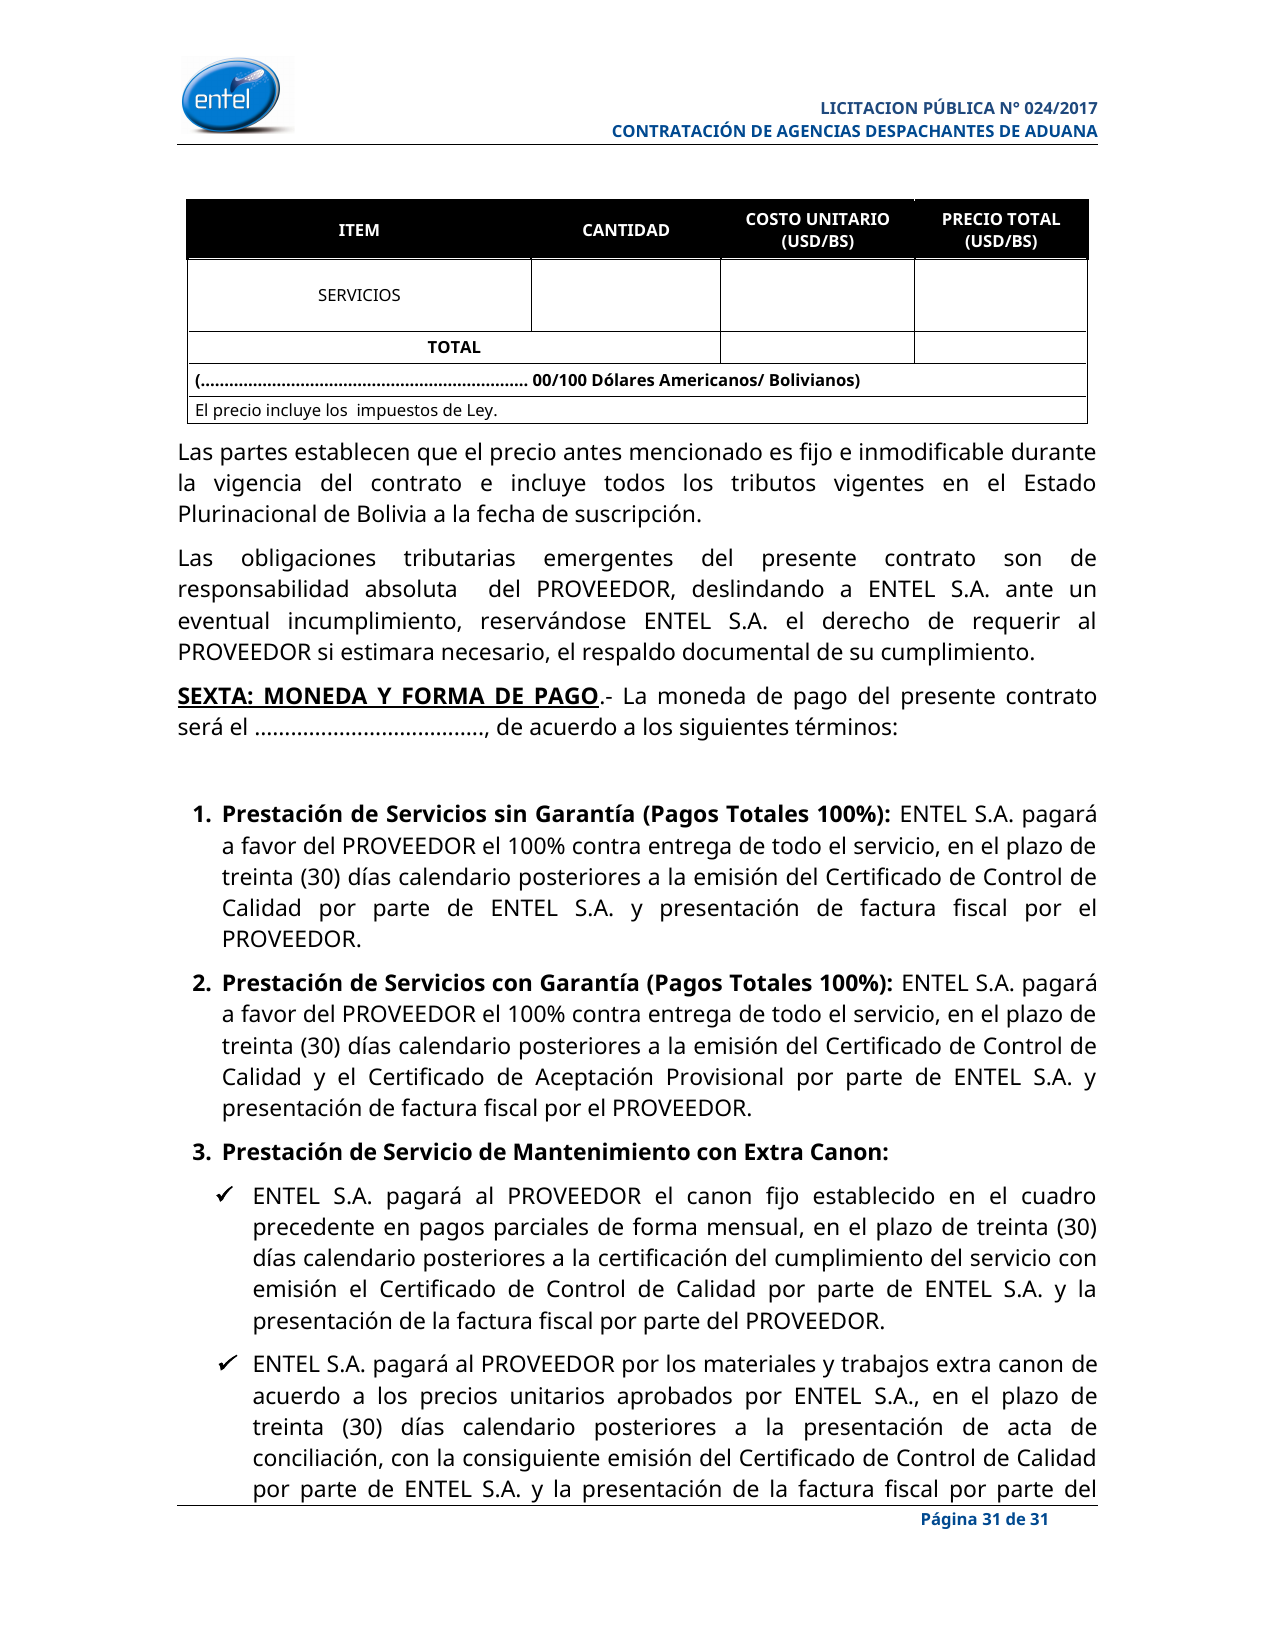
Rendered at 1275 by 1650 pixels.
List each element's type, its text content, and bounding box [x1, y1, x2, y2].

table_header CANTIDAD [532, 201, 720, 258]
table_cell [532, 260, 720, 331]
table_cell [915, 260, 1087, 331]
list Prestación de Servicios con Garantía (Pagos Totales 100%): ENTEL S.A. pagará a favor del PROVEEDOR el 100% contra entrega de todo el servicio, en el plazo de treinta (30) días calendario posteriores a la emisión del Certificado de Control de Calidad y el Certificado de Aceptación Provisional por parte de ENTEL S.A. y presentación de factura fiscal por el PROVEEDOR. [192, 967, 1098, 1123]
text Las obligaciones tributarias emergentes del presente contrato son de responsabilidad absoluta del PROVEEDOR, deslindando a ENTEL S.A. ante un eventual incumplimiento, reservándose ENTEL S.A. el derecho de requerir al PROVEEDOR si estimara necesario, el respaldo documental de su cumplimiento. [177, 542, 1098, 667]
table_cell [721, 260, 914, 331]
table_cell (…………………………………………………………… 00/100 Dólares Americanos/ Bolivianos) [188, 363, 1087, 396]
picture [181, 56, 295, 134]
table_cell TOTAL [188, 331, 720, 363]
text SEXTA: MONEDA Y FORMA DE PAGO.- La moneda de pago del presente contrato será el ……………………………….., de acuerdo a los siguientes términos: [177, 680, 1098, 742]
table_header PRECIO TOTAL (USD/BS) [915, 199, 1086, 258]
text Las partes establecen que el precio antes mencionado es fijo e inmodificable durante la vigencia del contrato e incluye todos los tributos vigentes en el Estado Plurinacional de Bolivia a la fecha de suscripción. [177, 436, 1098, 530]
table_cell [915, 331, 1087, 363]
table_header ITEM [189, 201, 530, 258]
table_cell El precio incluye los impuestos de Ley. [188, 396, 1087, 422]
list Prestación de Servicios sin Garantía (Pagos Totales 100%): ENTEL S.A. pagará a favor del PROVEEDOR el 100% contra entrega de todo el servicio, en el plazo de treinta (30) días calendario posteriores a la emisión del Certificado de Control de Calidad por parte de ENTEL S.A. y presentación de factura fiscal por el PROVEEDOR. [192, 798, 1098, 955]
list Prestación de Servicio de Mantenimiento con Extra Canon: [192, 1136, 1098, 1167]
table_cell [721, 332, 914, 363]
table_cell SERVICIOS [188, 260, 531, 331]
table_header COSTO UNITARIO (USD/BS) [722, 199, 914, 258]
list ENTEL S.A. pagará al PROVEEDOR el canon fijo establecido en el cuadro precedente en pagos parciales de forma mensual, en el plazo de treinta (30) días calendario posteriores a la certificación del cumplimiento del servicio con emisión el Certificado de Control de Calidad por parte de ENTEL S.A. y la presentación de la factura fiscal por parte del PROVEEDOR. [215, 1180, 1098, 1336]
